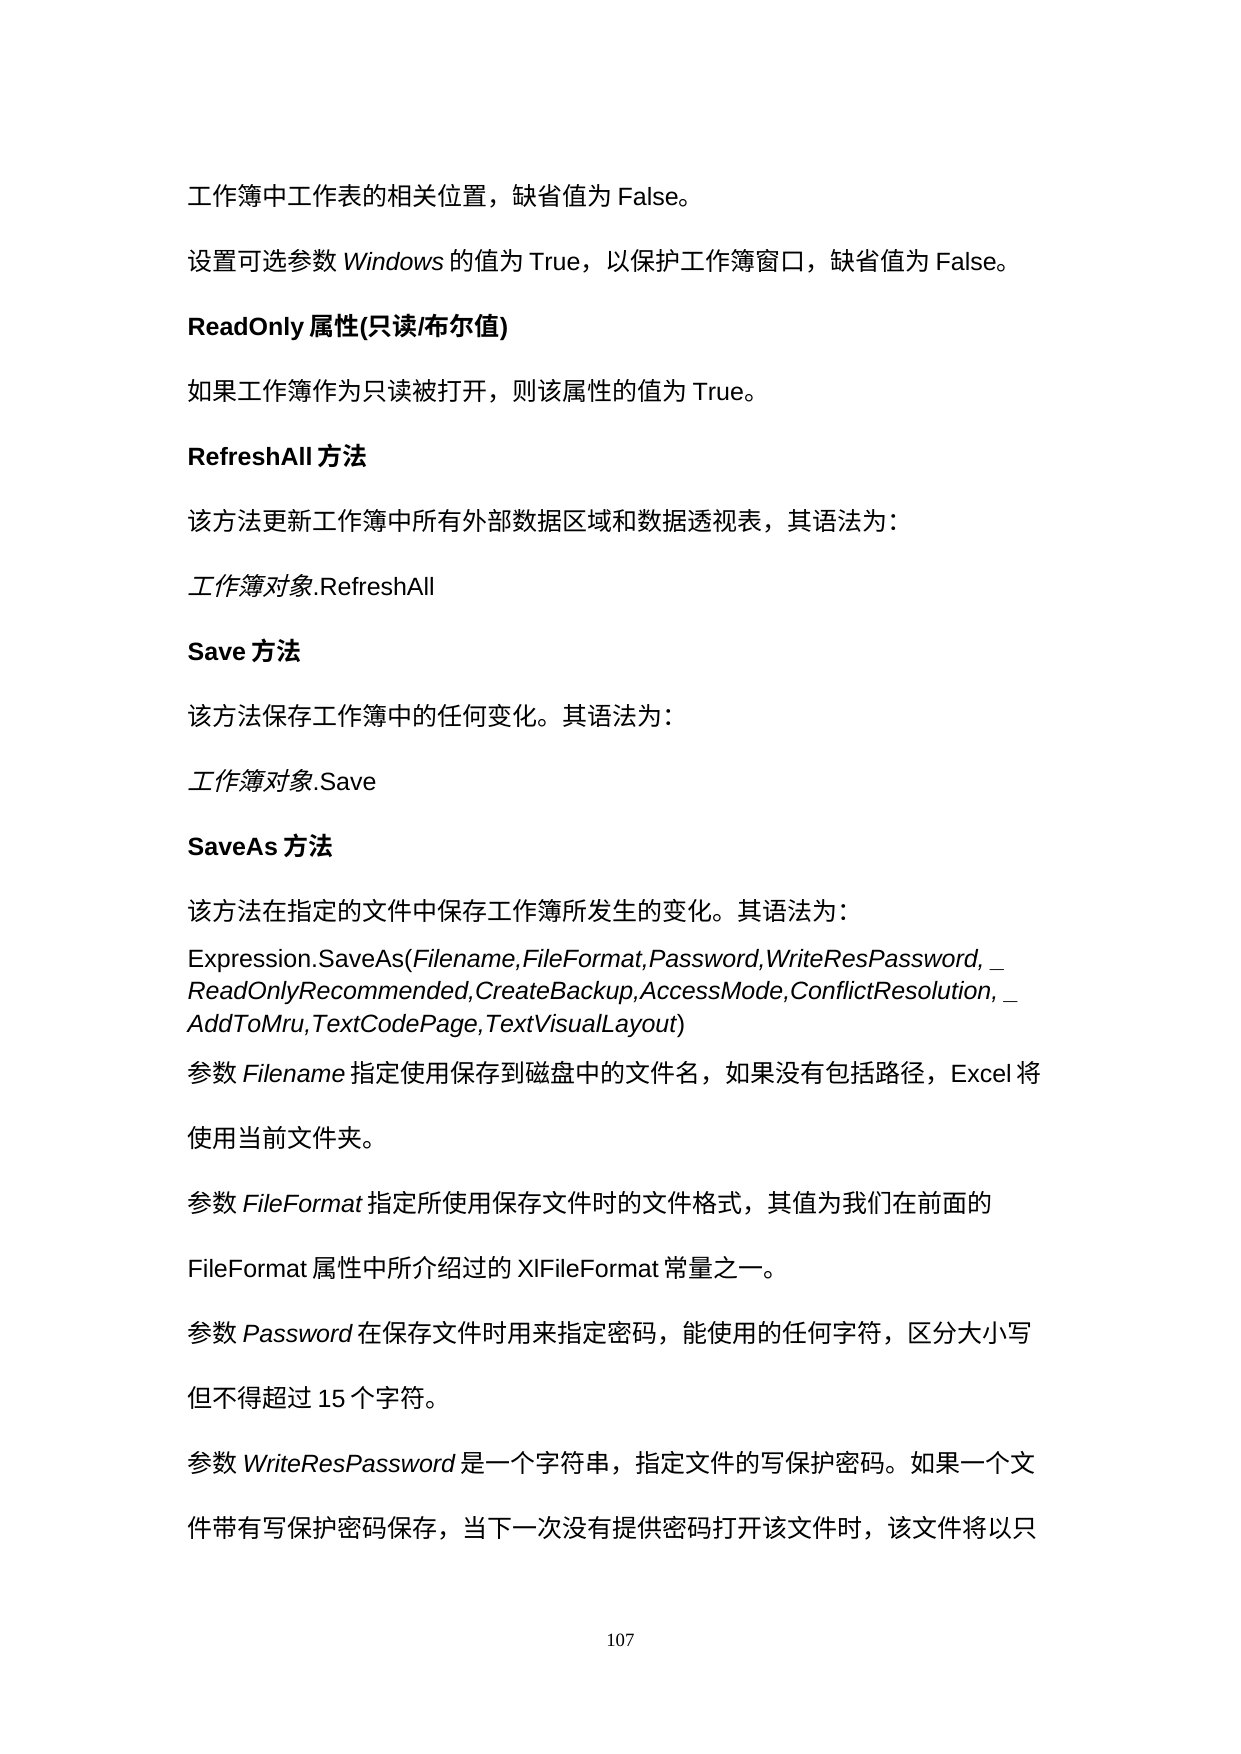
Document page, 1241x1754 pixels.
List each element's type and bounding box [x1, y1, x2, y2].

text [187, 162, 1053, 1559]
